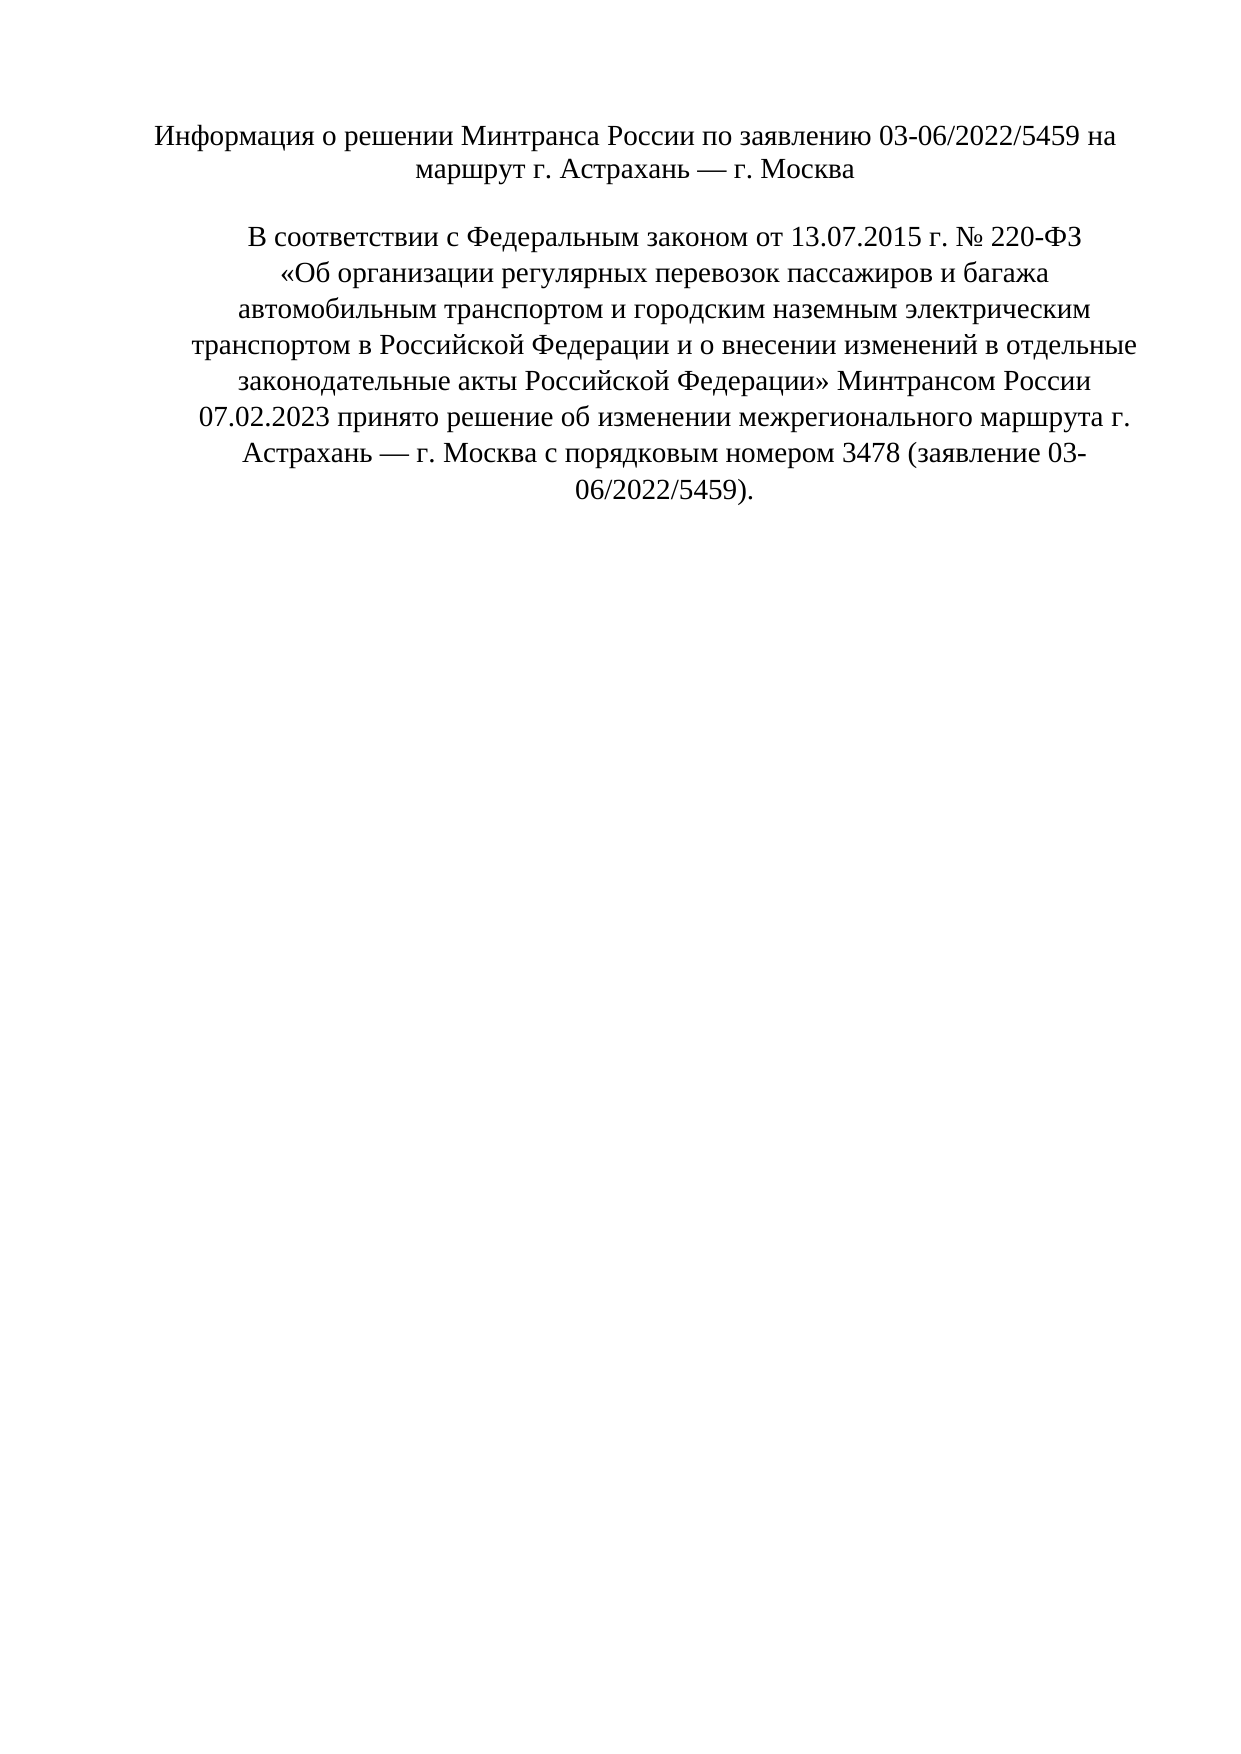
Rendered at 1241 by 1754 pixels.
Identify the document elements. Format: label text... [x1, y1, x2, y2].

text Информация о решении Минтранса России по заявлению 03-06/2022/5459 на маршрут г. Астрахань — г. Москва [118, 118, 1152, 185]
text В соответствии с Федеральным законом от 13.07.2015 г. № 220-ФЗ «Об организации регулярных перевозок пассажиров и багажа автомобильным транспортом и городским наземным электрическим транспортом в Российской Федерации и о внесении изменений в отдельные законодательные акты Российской Федерации» Минтрансом России 07.02.2023 принято решение об изменении межрегионального маршрута г. Астрахань — г. Москва с порядковым номером 3478 (заявление 03-06/2022/5459). [177, 219, 1152, 505]
